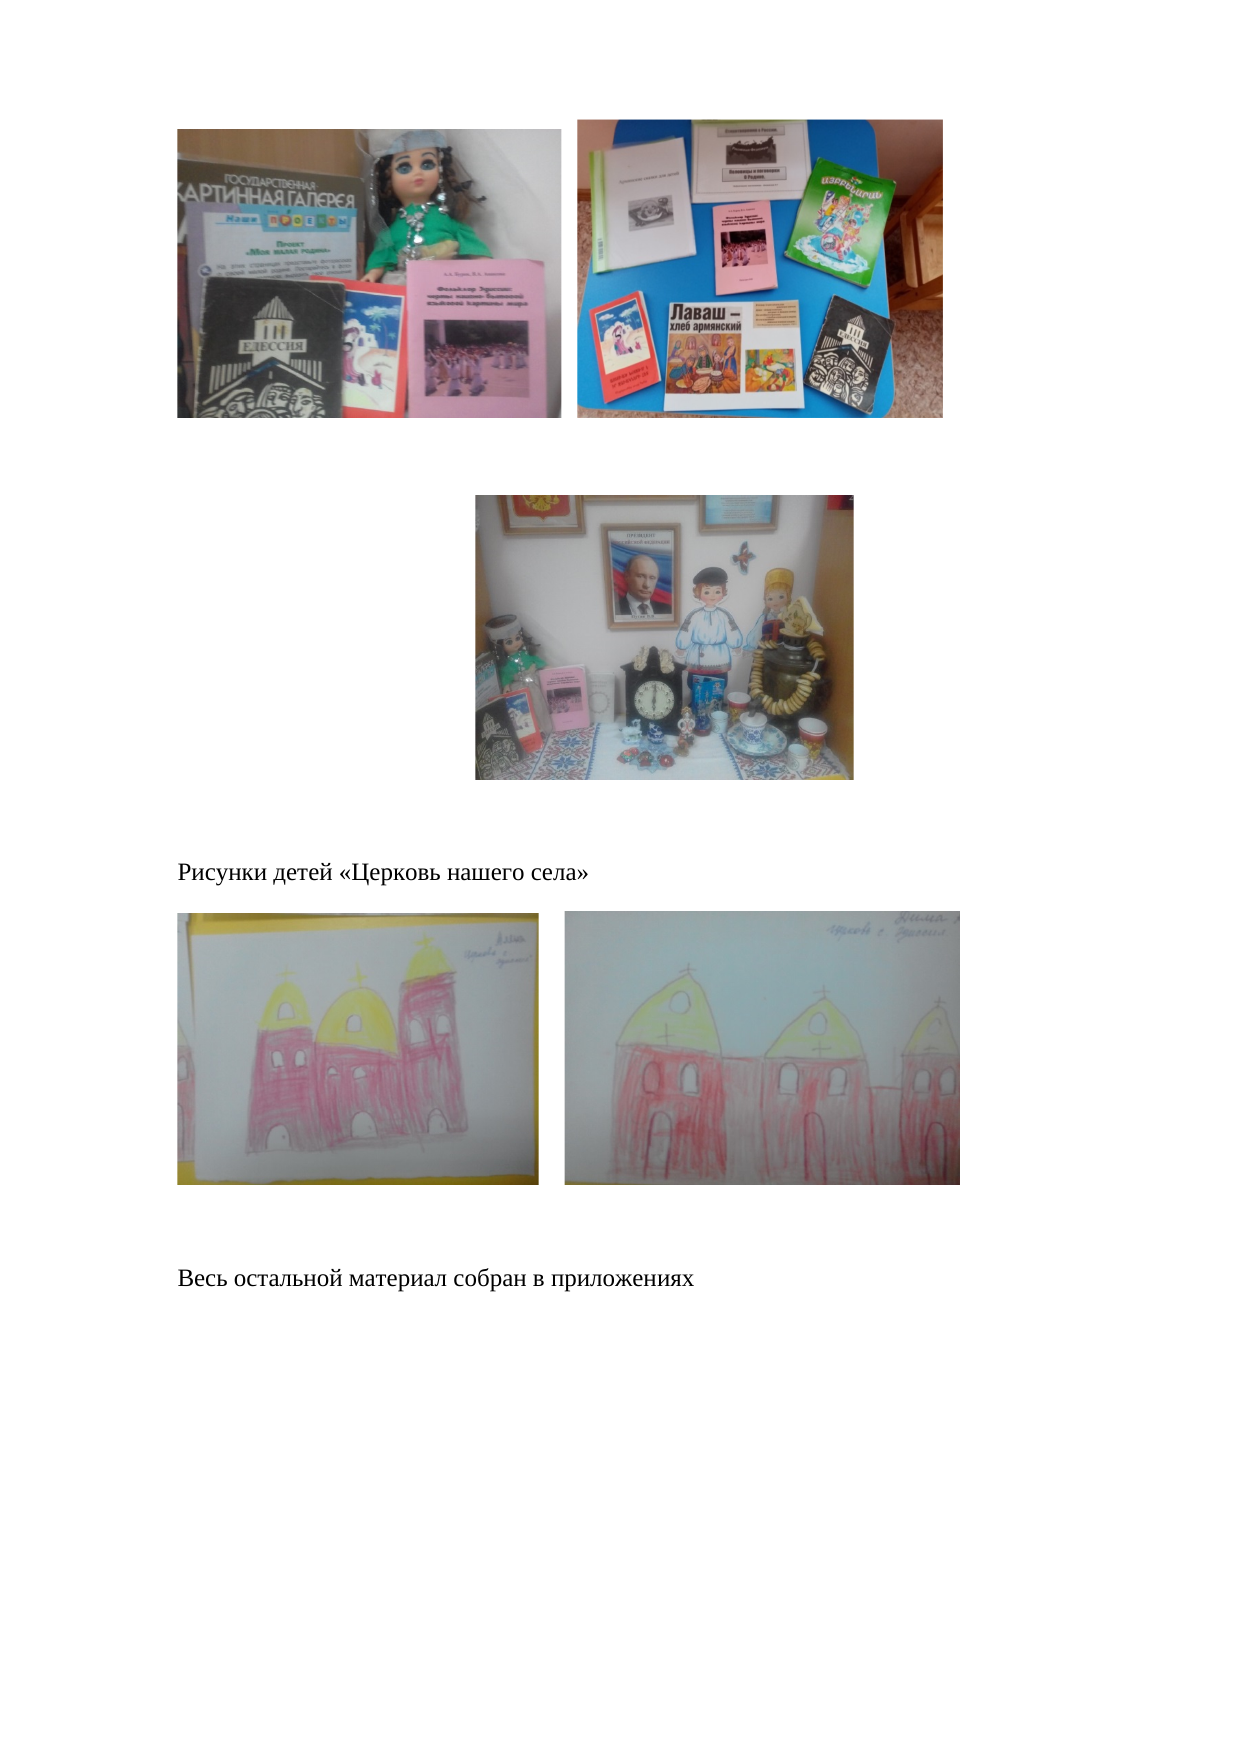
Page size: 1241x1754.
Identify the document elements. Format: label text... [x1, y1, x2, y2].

picture [177, 129, 562, 418]
text Весь остальной материал собран в приложениях [177, 1263, 1152, 1292]
picture [475, 495, 854, 780]
picture [177, 913, 539, 1185]
text Рисунки детей «Церковь нашего села» [177, 857, 1152, 886]
picture [578, 120, 942, 418]
picture [564, 911, 960, 1185]
